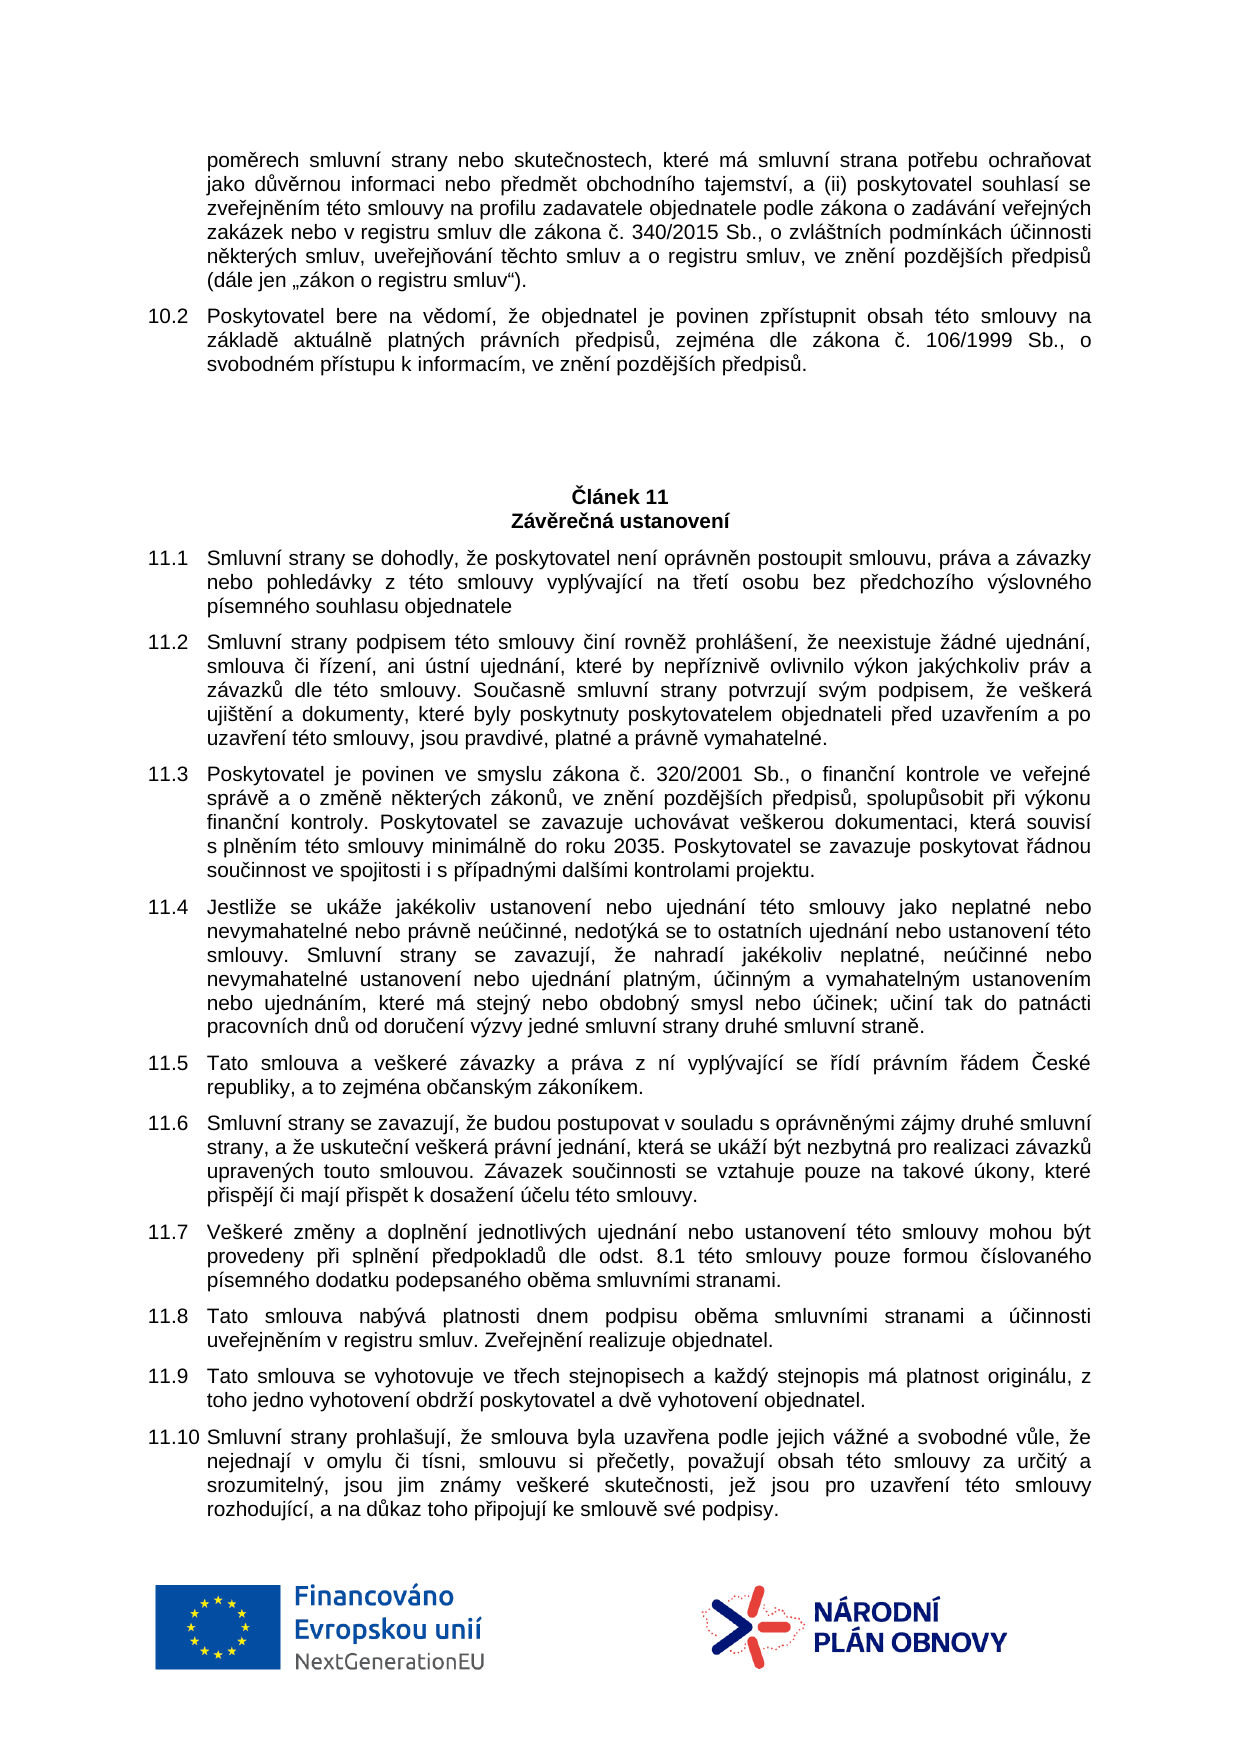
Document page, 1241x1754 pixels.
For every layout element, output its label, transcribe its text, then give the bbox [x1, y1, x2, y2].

list Veškeré změny a doplnění jednotlivých ujednání nebo ustanovení této smlouvy mohou být provedeny při splnění předpokladů dle odst. 8.1 této smlouvy pouze formou číslovaného písemného dodatku podepsaného oběma smluvními stranami. [148, 1219, 1093, 1291]
list Smluvní strany prohlašují, že smlouva byla uzavřena podle jejich vážné a svobodné vůle, že nejednají v omylu či tísni, smlouvu si přečetly, považují obsah této smlouvy za určitý a srozumitelný, jsou jim známy veškeré skutečnosti, jež jsou pro uzavření této smlouvy rozhodující, a na důkaz toho připojují ke smlouvě své podpisy. [148, 1425, 1093, 1521]
list Jestliže se ukáže jakékoliv ustanovení nebo ujednání této smlouvy jako neplatné nebo nevymahatelné nebo právně neúčinné, nedotýká se to ostatních ujednání nebo ustanovení této smlouvy. Smluvní strany se zavazují, že nahradí jakékoliv neplatné, neúčinné nebo nevymahatelné ustanovení nebo ujednání platným, účinným a vymahatelným ustanovením nebo ujednáním, které má stejný nebo obdobný smysl nebo účinek; učiní tak do patnácti pracovních dnů od doručení výzvy jedné smluvní strany druhé smluvní straně. [148, 894, 1093, 1038]
list Smluvní strany se dohodly, že poskytovatel není oprávněn postoupit smlouvu, práva a závazky nebo pohledávky z této smlouvy vyplývající na třetí osobu bez předchozího výslovného písemného souhlasu objednatele [148, 546, 1093, 617]
list Tato smlouva nabývá platnosti dnem podpisu oběma smluvními stranami a účinnosti uveřejněním v registru smluv. Zveřejnění realizuje objednatel. [148, 1304, 1093, 1352]
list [148, 148, 1093, 291]
text Článek 11 [148, 485, 1093, 509]
list Tato smlouva se vyhotovuje ve třech stejnopisech a každý stejnopis má platnost originálu, z toho jedno vyhotovení obdrží poskytovatel a dvě vyhotovení objednatel. [148, 1364, 1093, 1412]
list Smluvní strany se zavazují, že budou postupovat v souladu s oprávněnými zájmy druhé smluvní strany, a že uskuteční veškerá právní jednání, která se ukáží být nezbytná pro realizaci závazků upravených touto smlouvou. Závazek součinnosti se vztahuje pouze na takové úkony, které přispějí či mají přispět k dosažení účelu této smlouvy. [148, 1111, 1093, 1207]
list Poskytovatel je povinen ve smyslu zákona č. 320/2001 Sb., o finanční kontrole ve veřejné správě a o změně některých zákonů, ve znění pozdějších předpisů, spolupůsobit při výkonu finanční kontroly. Poskytovatel se zavazuje uchovávat veškerou dokumentaci, která souvisí s plněním této smlouvy minimálně do roku 2035. Poskytovatel se zavazuje poskytovat řádnou součinnost ve spojitosti i s případnými dalšími kontrolami projektu. [148, 762, 1093, 882]
list Smluvní strany podpisem této smlouvy činí rovněž prohlášení, že neexistuje žádné ujednání, smlouva či řízení, ani ústní ujednání, které by nepříznivě ovlivnilo výkon jakýchkoliv práv a závazků dle této smlouvy. Současně smluvní strany potvrzují svým podpisem, že veškerá ujištění a dokumenty, které byly poskytnuty poskytovatelem objednateli před uzavřením a po uzavření této smlouvy, jsou pravdivé, platné a právně vymahatelné. [148, 630, 1093, 750]
text Závěrečná ustanovení [148, 509, 1093, 533]
list Tato smlouva a veškeré závazky a práva z ní vyplývající se řídí právním řádem České republiky, a to zejména občanským zákoníkem. [148, 1051, 1093, 1099]
list Poskytovatel bere na vědomí, že objednatel je povinen zpřístupnit obsah této smlouvy na základě aktuálně platných právních předpisů, zejména dle zákona č. 106/1999 Sb., o svobodném přístupu k informacím, ve znění pozdějších předpisů. [148, 304, 1093, 376]
